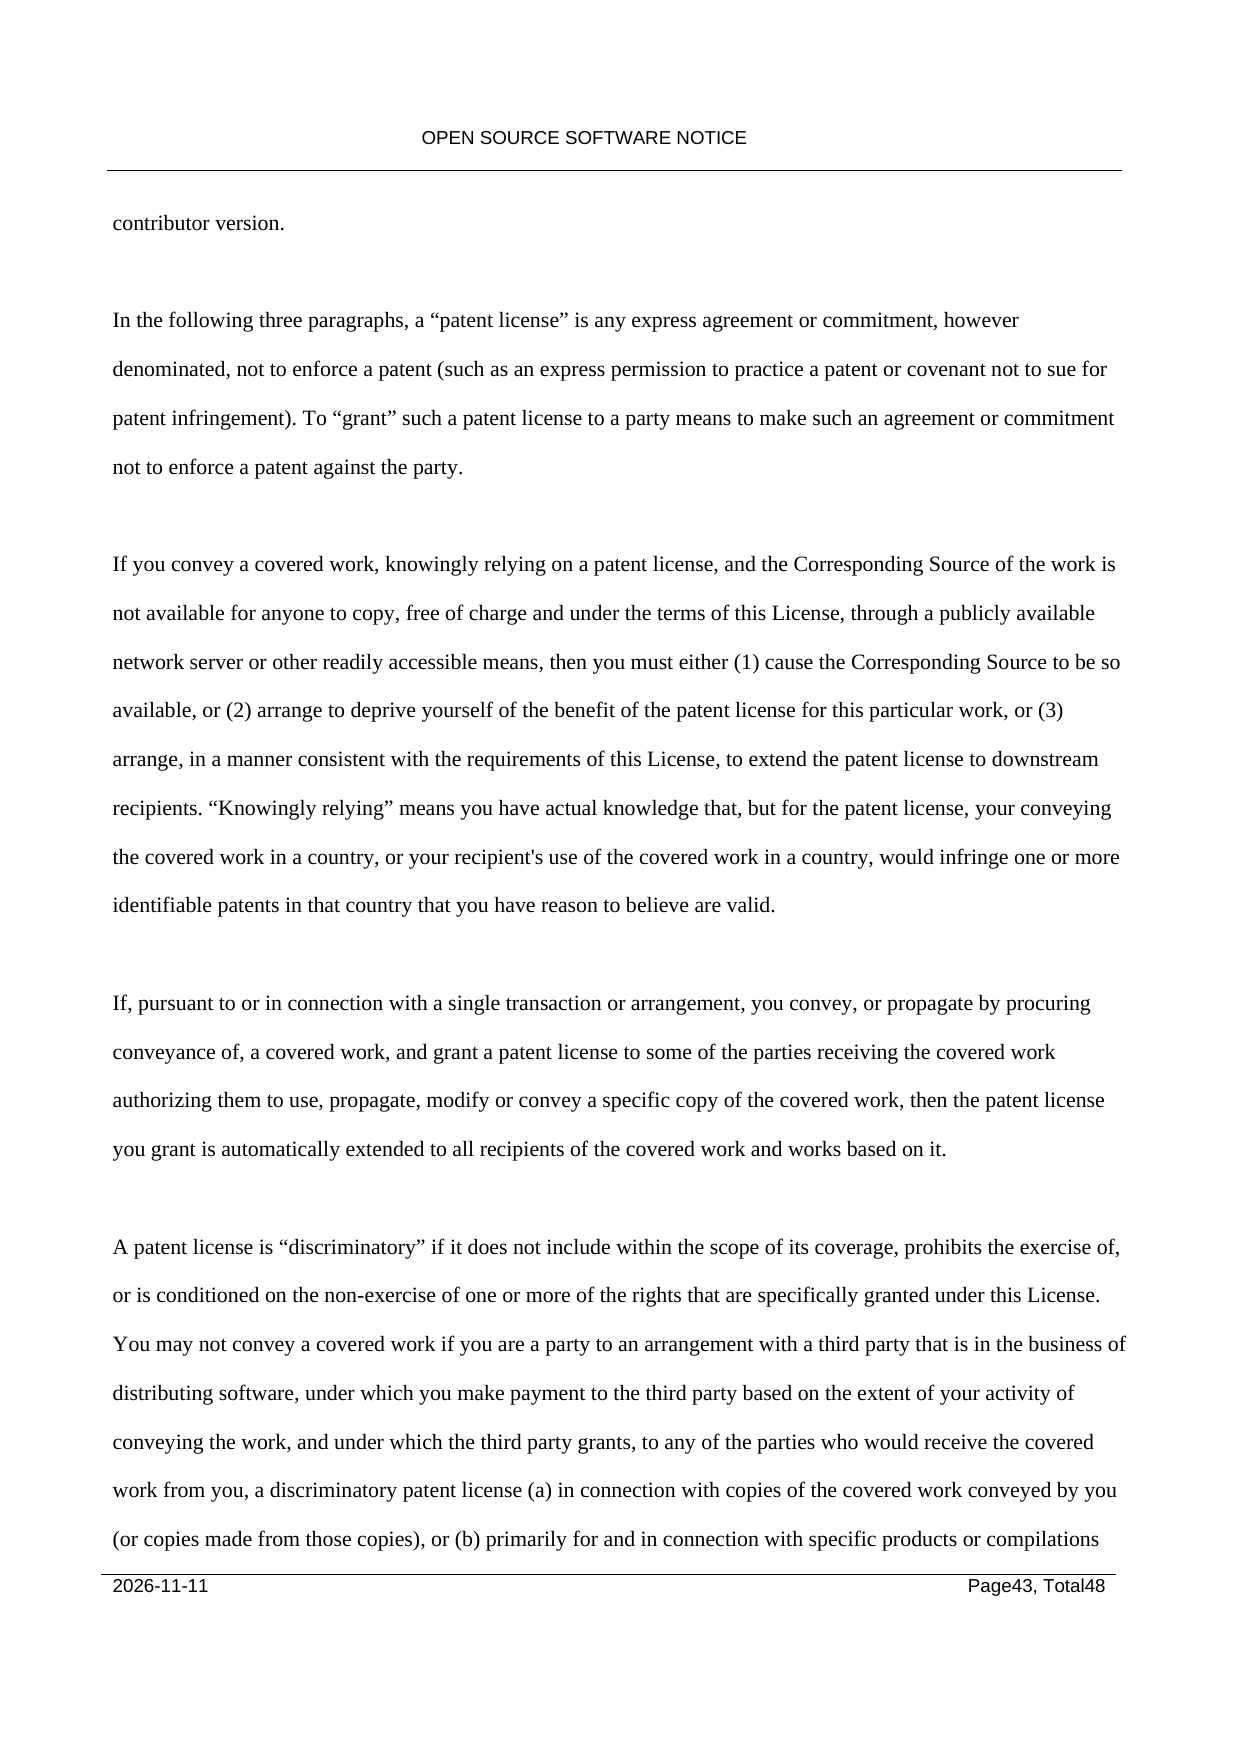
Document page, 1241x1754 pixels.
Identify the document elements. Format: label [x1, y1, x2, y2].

text [112, 206, 1128, 1555]
